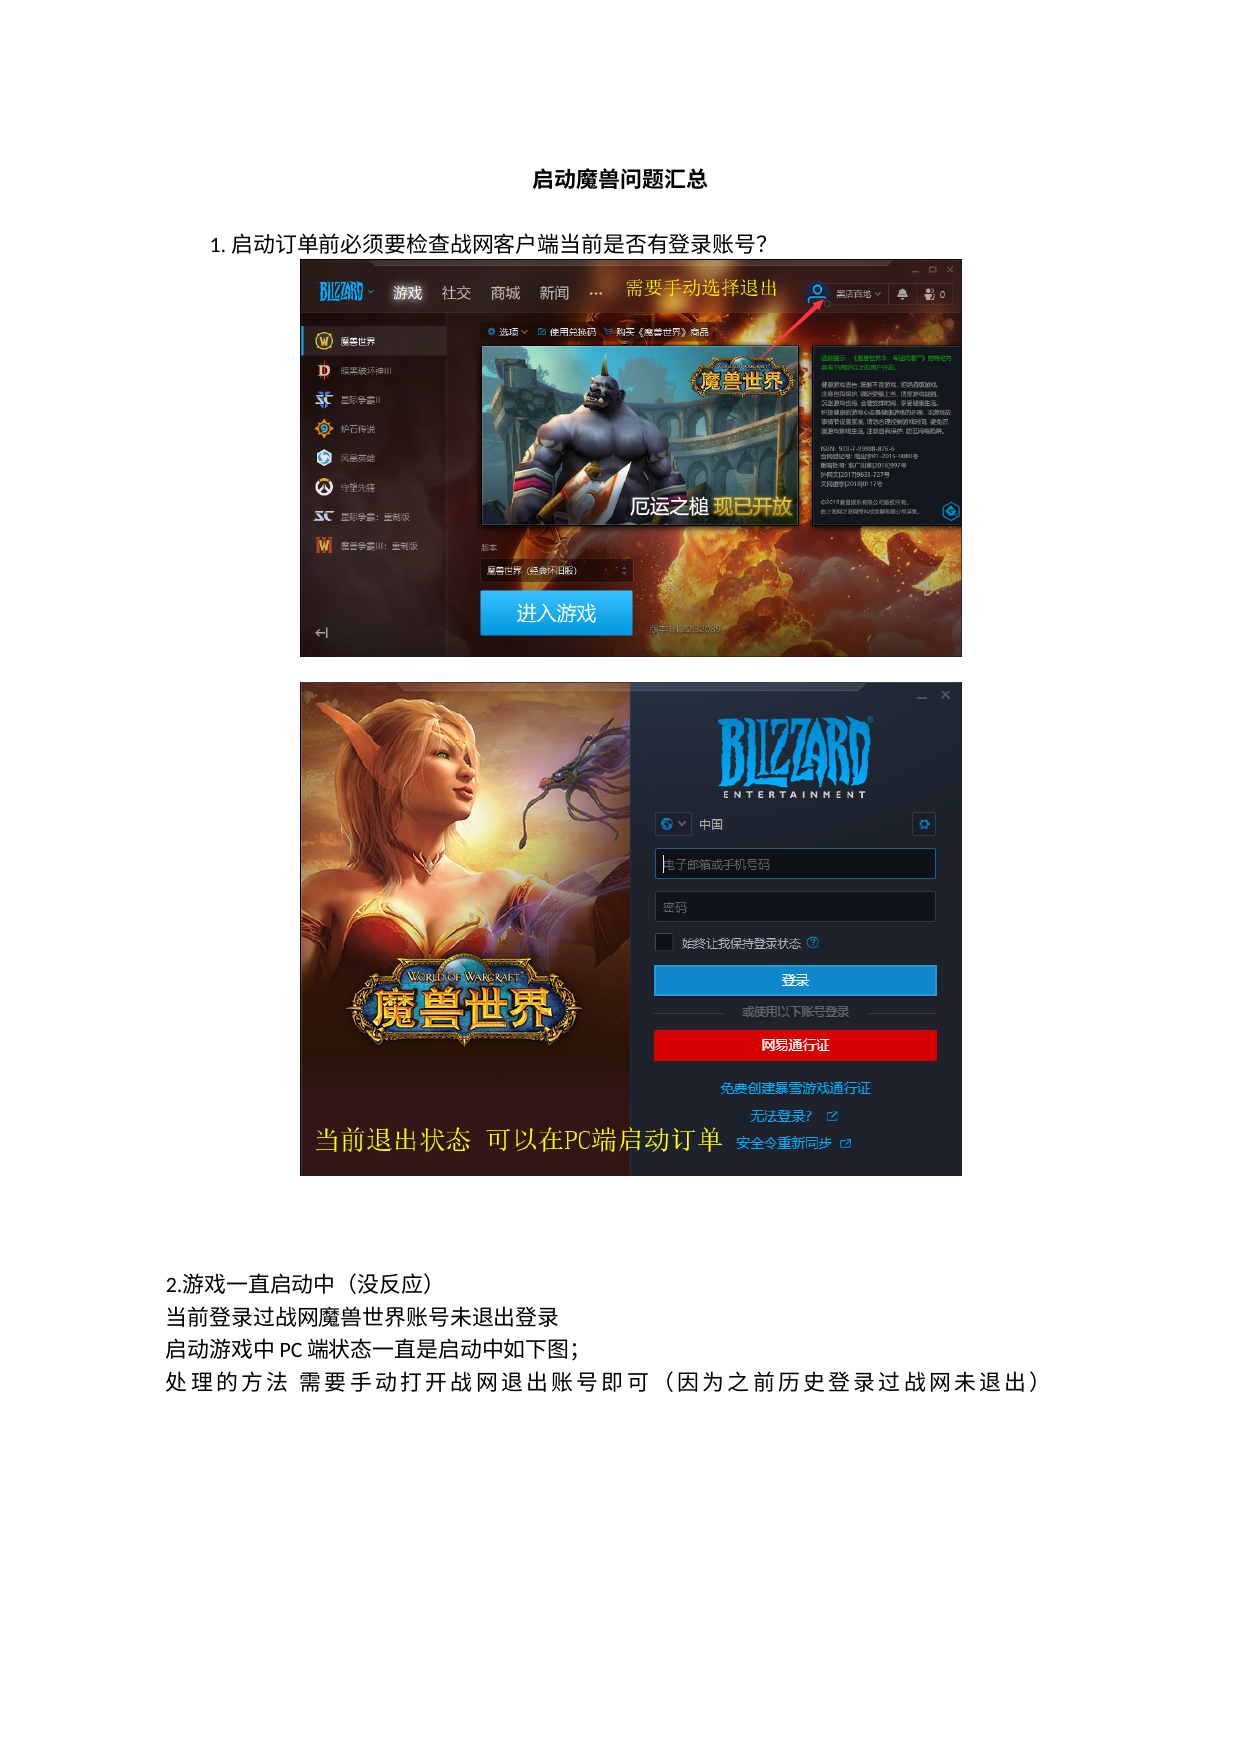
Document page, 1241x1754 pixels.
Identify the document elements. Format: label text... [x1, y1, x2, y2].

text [166, 1332, 1053, 1397]
picture [300, 259, 962, 657]
text 2.游戏一直启动中（没反应） [166, 1267, 1053, 1299]
list 启动订单前必须要检查战网客户端当前是否有登录账号？ [209, 227, 1053, 259]
text 启动魔兽问题汇总 [187, 162, 1053, 194]
text 当前登录过战网魔兽世界账号未退出登录 [166, 1299, 1053, 1332]
picture [300, 682, 962, 1176]
